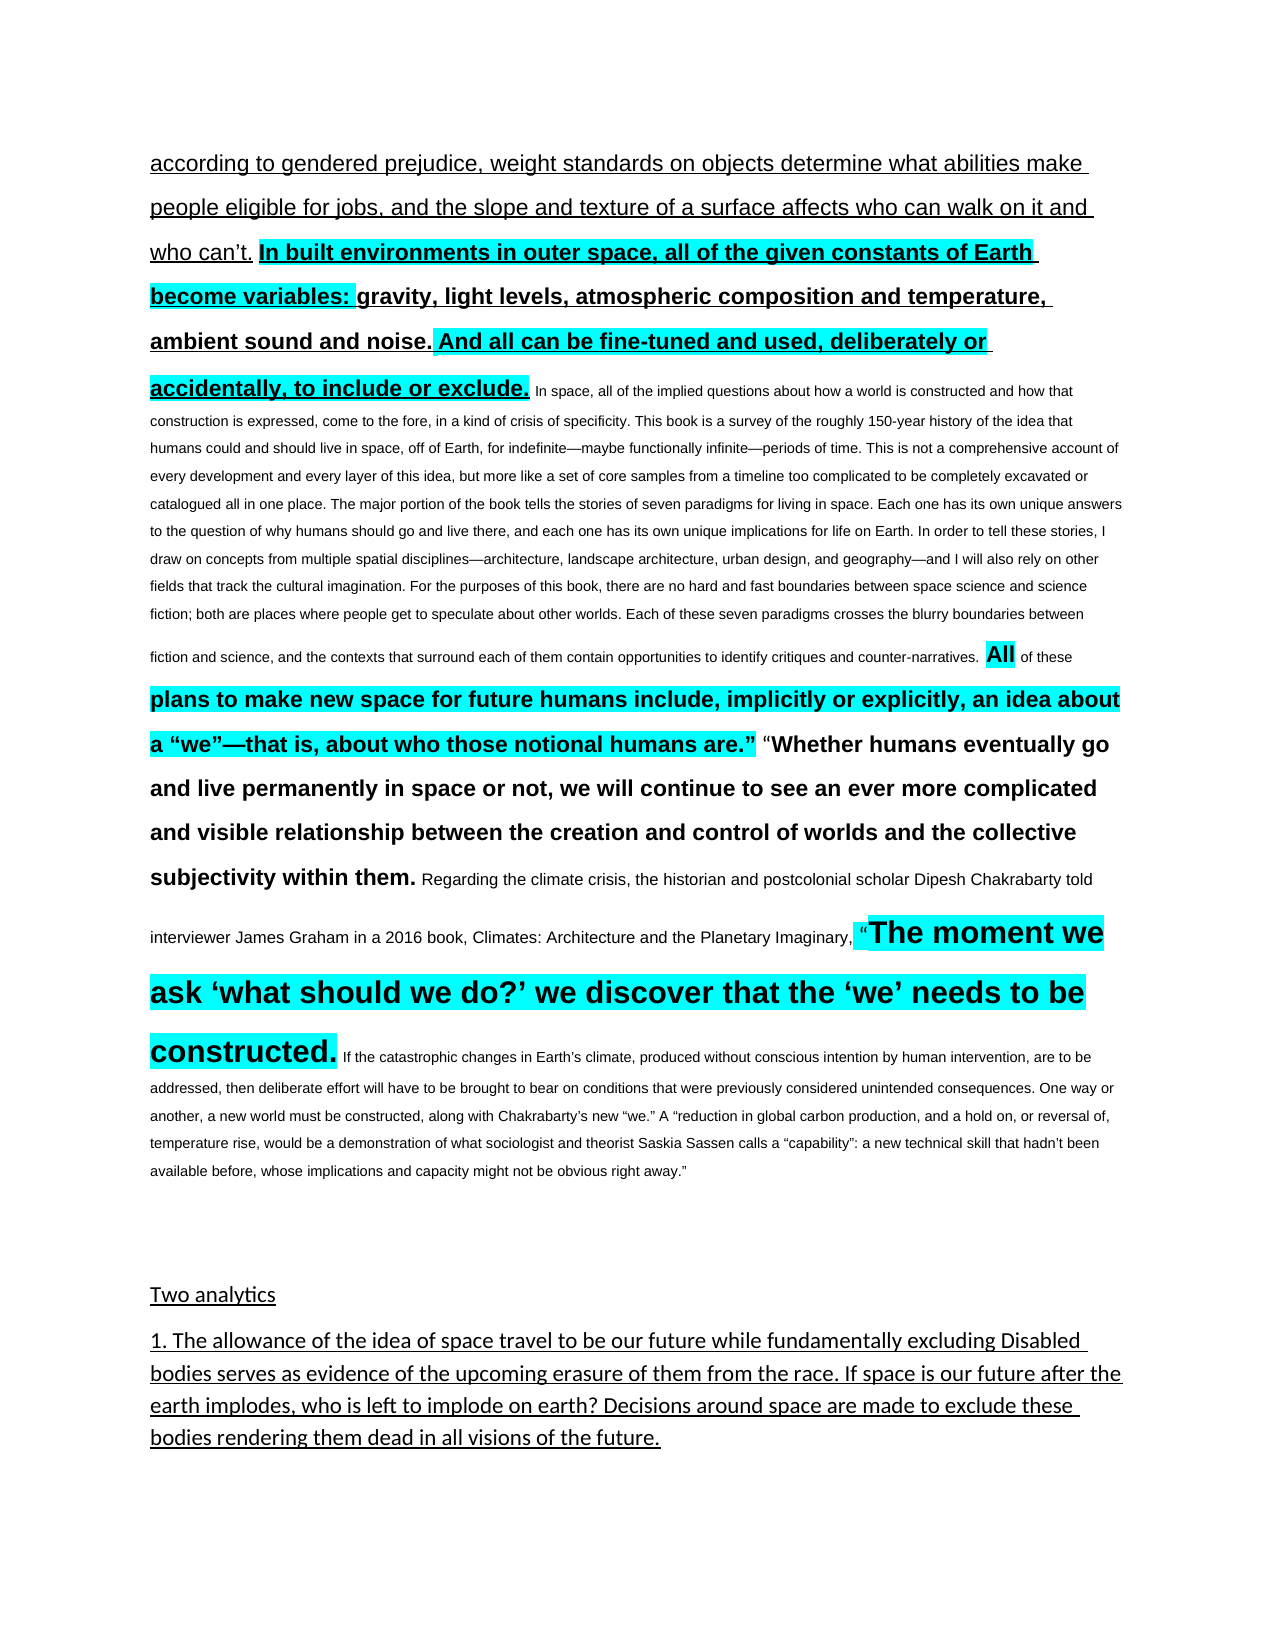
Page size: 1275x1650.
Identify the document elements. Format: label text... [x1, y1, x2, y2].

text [150, 150, 1125, 1179]
text 1. The allowance of the idea of space travel to be our future while fundamentally excluding Disabled bodies serves as evidence of the upcoming erasure of them from the race. If space is our future after the earth implodes, who is left to implode on earth? Decisions around space are made to exclude these bodies rendering them dead in all visions of the future. [150, 1327, 1125, 1451]
text Two analytics [150, 1280, 1125, 1308]
